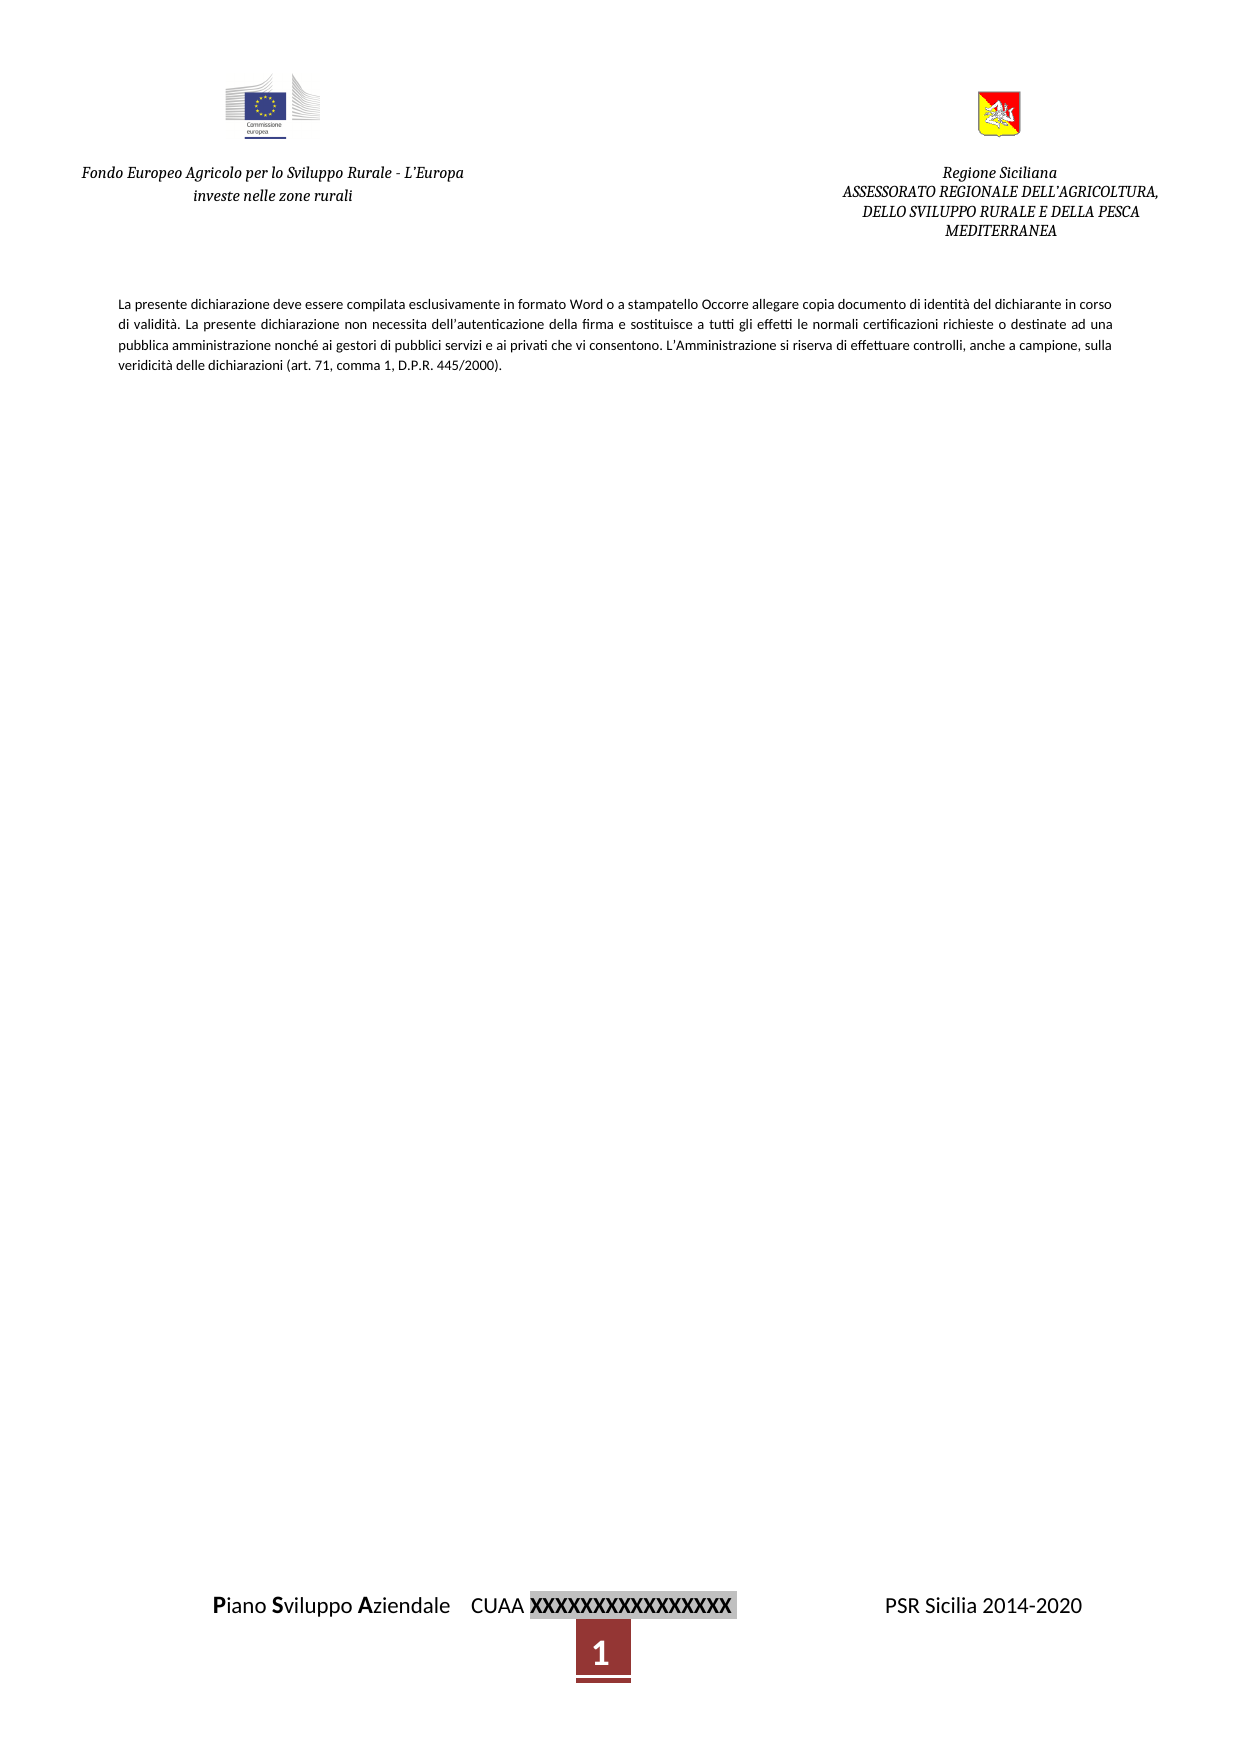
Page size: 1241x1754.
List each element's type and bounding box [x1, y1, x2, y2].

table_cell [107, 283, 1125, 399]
picture [977, 87, 1023, 139]
picture [225, 73, 320, 139]
